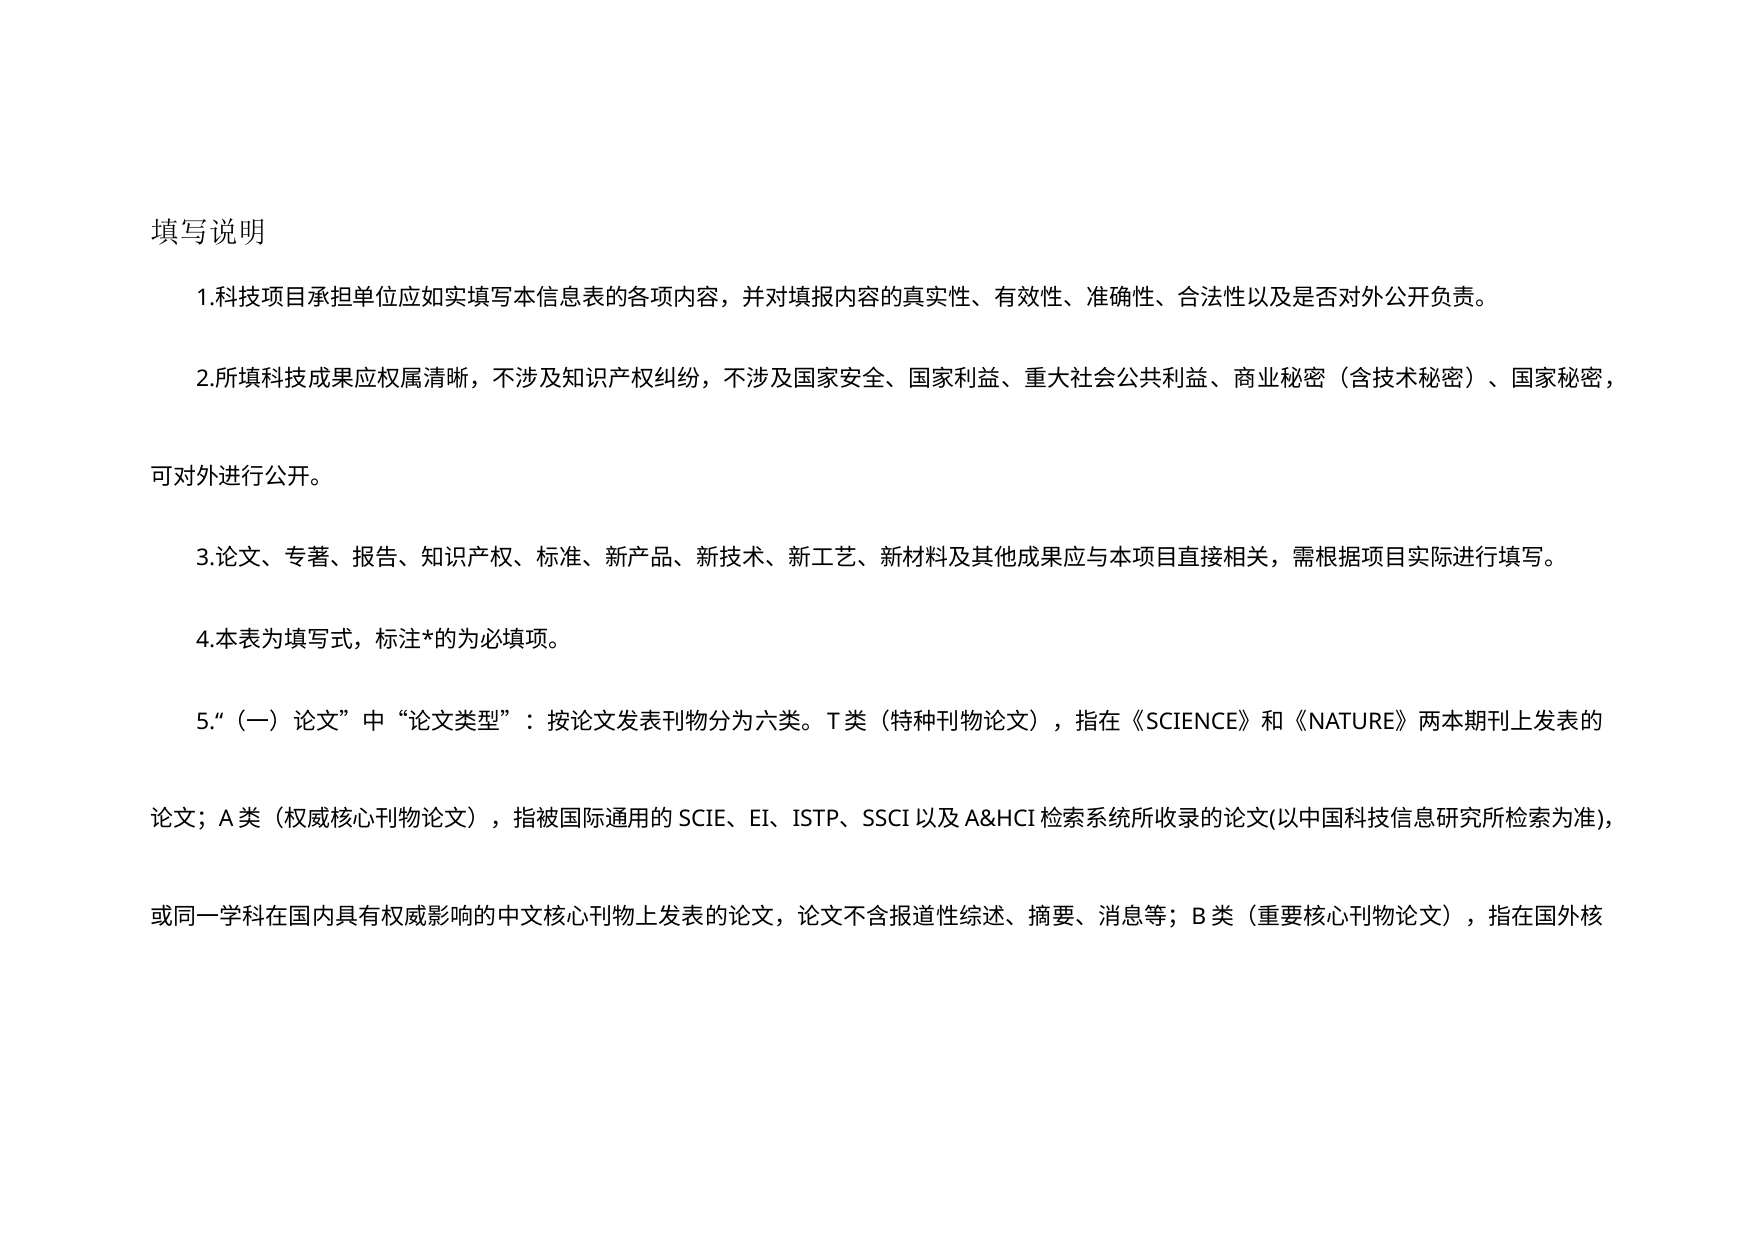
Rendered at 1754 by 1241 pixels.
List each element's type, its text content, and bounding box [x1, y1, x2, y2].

text 填写说明 [150, 198, 1604, 263]
text 2.所填科技成果应权属清晰，不涉及知识产权纠纷，不涉及国家安全、国家利益、重大社会公共利益、商业秘密（含技术秘密）、国家秘密，可对外进行公开。 [150, 344, 1604, 507]
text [150, 687, 1604, 947]
text 1.科技项目承担单位应如实填写本信息表的各项内容，并对填报内容的真实性、有效性、准确性、合法性以及是否对外公开负责。 [150, 263, 1604, 328]
text 3.论文、专著、报告、知识产权、标准、新产品、新技术、新工艺、新材料及其他成果应与本项目直接相关，需根据项目实际进行填写。 [150, 523, 1604, 588]
text 4.本表为填写式，标注*的为必填项。 [150, 605, 1604, 670]
